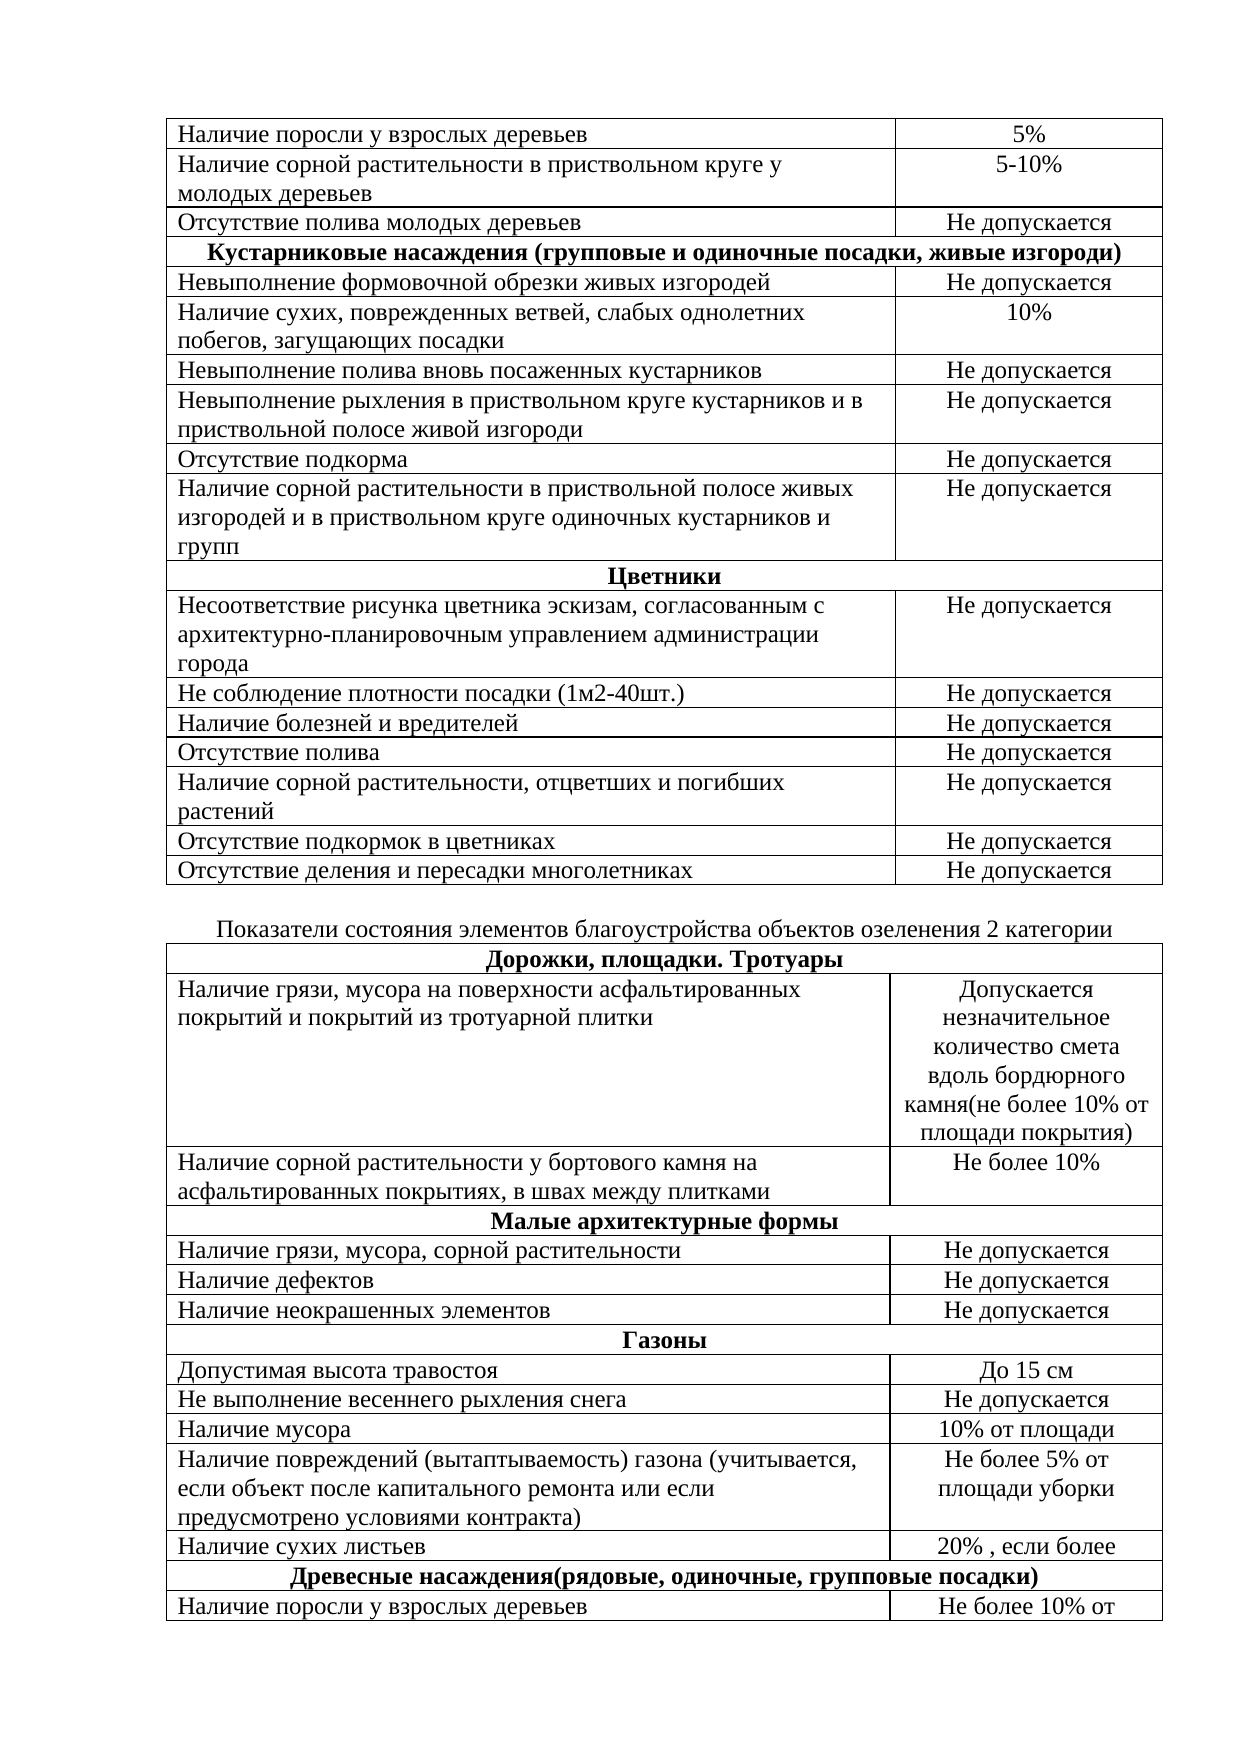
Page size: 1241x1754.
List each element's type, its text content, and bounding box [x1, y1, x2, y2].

table_cell Не допускается [891, 1236, 1162, 1264]
table_cell Наличие сухих, поврежденных ветвей, слабых однолетних побегов, загущающих посадки [167, 297, 895, 354]
table_cell Не более 10% [891, 1147, 1162, 1205]
table_cell Не выполнение весеннего рыхления снега [167, 1385, 889, 1413]
table_cell Не допускается [896, 385, 1162, 443]
table_cell Наличие сорной растительности, отцветших и погибших растений [167, 767, 895, 825]
table_cell Наличие повреждений (вытаптываемость) газона (учитывается, если объект после капитального ремонта или если предусмотрено условиями контракта) [167, 1444, 889, 1530]
table_cell Малые архитектурные формы [167, 1206, 1162, 1234]
table_cell 20% , если более [891, 1531, 1162, 1560]
table_cell Наличие сорной растительности у бортового камня на асфальтированных покрытиях, в швах между плитками [167, 1147, 889, 1205]
table_cell Невыполнение формовочной обрезки живых изгородей [167, 267, 895, 296]
table_cell Цветники [167, 561, 1162, 589]
table_cell 5-10% [896, 149, 1162, 206]
table_cell Не допускается [896, 856, 1162, 884]
table_cell Не допускается [896, 208, 1162, 236]
table_cell Не допускается [896, 355, 1162, 384]
table_cell Наличие грязи, мусора, сорной растительности [167, 1236, 889, 1264]
table_cell Допустимая высота травостоя [167, 1355, 889, 1383]
table_cell Не допускается [896, 444, 1162, 472]
table_cell До 15 см [891, 1355, 1162, 1383]
table_cell Наличие болезней и вредителей [167, 708, 895, 736]
table_cell Не допускается [896, 678, 1162, 707]
table_cell Наличие неокрашенных элементов [167, 1295, 889, 1324]
table_cell Не допускается [896, 826, 1162, 854]
table_cell Наличие сорной растительности в приствольном круге у молодых деревьев [167, 149, 895, 206]
table_cell Кустарниковые насаждения (групповые и одиночные посадки, живые изгороди) [167, 237, 1162, 266]
table_cell Допускается незначительное количество смета вдоль бордюрного камня(не более 10% от площади покрытия) [891, 974, 1162, 1146]
table_cell Древесные насаждения(рядовые, одиночные, групповые посадки) [167, 1561, 1162, 1590]
table_cell Не более 5% от площади уборки [891, 1444, 1162, 1530]
table_cell Не соблюдение плотности посадки (1м2-40шт.) [167, 678, 895, 707]
table_cell Не допускается [896, 267, 1162, 296]
table_cell Не допускается [896, 474, 1162, 560]
table_cell Не допускается [896, 591, 1162, 677]
table_cell Невыполнение рыхления в приствольном круге кустарников и в приствольной полосе живой изгороди [167, 385, 895, 443]
table_cell Не допускается [896, 767, 1162, 825]
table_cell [167, 1591, 889, 1620]
table_cell Газоны [167, 1325, 1162, 1354]
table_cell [891, 1591, 1162, 1620]
table_cell 5% [896, 119, 1162, 148]
table_cell 10% [896, 297, 1162, 354]
table_cell Наличие дефектов [167, 1265, 889, 1294]
table_cell Не допускается [896, 708, 1162, 736]
table_cell Отсутствие деления и пересадки многолетниках [167, 856, 895, 884]
table_cell Отсутствие подкорма [167, 444, 895, 472]
table_cell Наличие мусора [167, 1414, 889, 1443]
table_cell Не допускается [896, 738, 1162, 766]
table_cell Не допускается [891, 1295, 1162, 1324]
table_cell Отсутствие подкормок в цветниках [167, 826, 895, 854]
table_cell Не допускается [891, 1265, 1162, 1294]
table_cell Невыполнение полива вновь посаженных кустарников [167, 355, 895, 384]
table_cell Отсутствие полива молодых деревьев [167, 208, 895, 236]
table_cell 10% от площади [891, 1414, 1162, 1443]
table_cell Не допускается [891, 1385, 1162, 1413]
table_cell Наличие грязи, мусора на поверхности асфальтированных покрытий и покрытий из тротуарной плитки [167, 974, 889, 1146]
table_cell Отсутствие полива [167, 738, 895, 766]
text Показатели состояния элементов благоустройства объектов озеленения 2 категории [177, 914, 1152, 943]
table_cell Наличие сухих листьев [167, 1531, 889, 1560]
table_cell Наличие сорной растительности в приствольной полосе живых изгородей и в приствольном круге одиночных кустарников и групп [167, 474, 895, 560]
table_header Дорожки, площадки. Тротуары [167, 944, 1162, 973]
table_cell Наличие поросли у взрослых деревьев [167, 119, 895, 148]
table_cell Несоответствие рисунка цветника эскизам, согласованным с архитектурно-планировочным управлением администрации города [167, 591, 895, 677]
